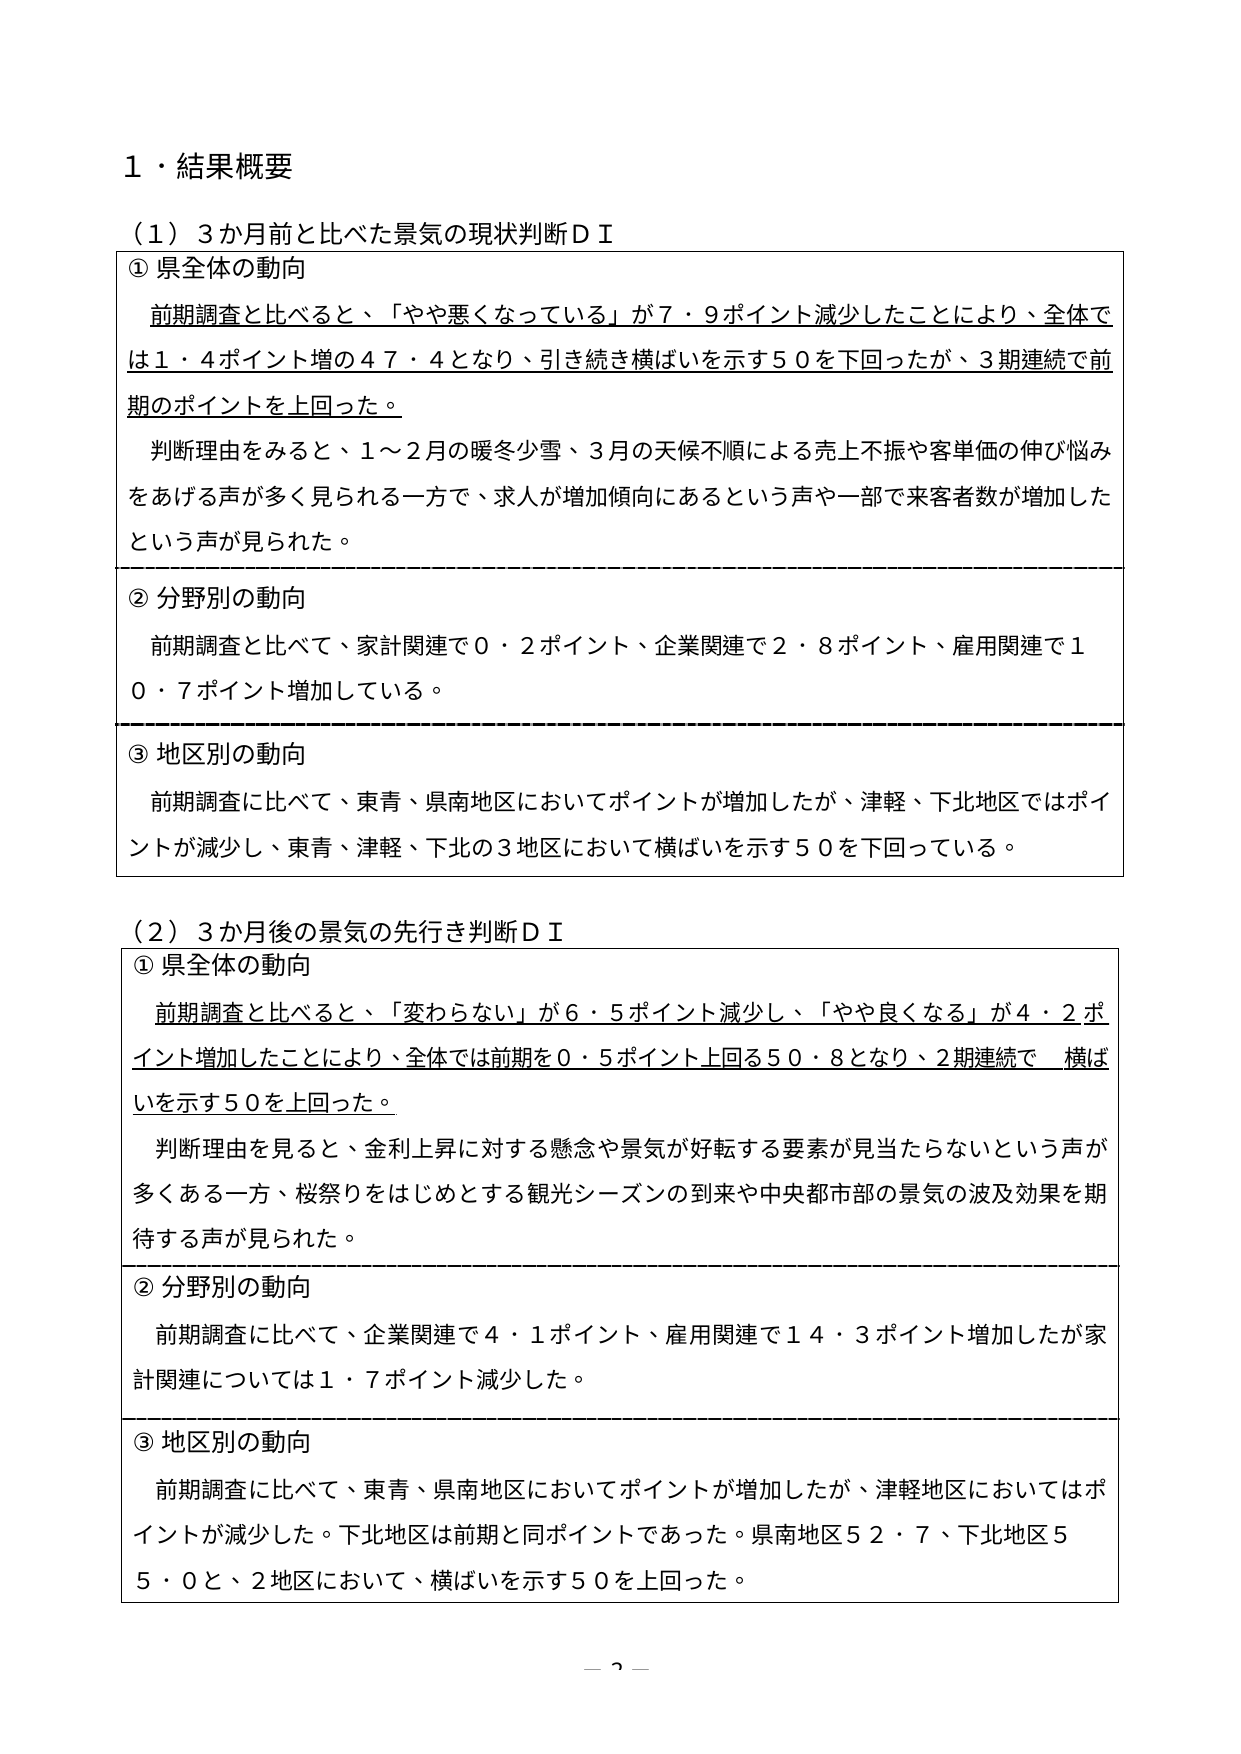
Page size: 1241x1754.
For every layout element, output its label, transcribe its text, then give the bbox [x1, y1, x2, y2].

subtitle ② 分野別の動向 [127, 581, 1134, 615]
text ① 県全体の動向 [132, 948, 1134, 981]
text 判断理由を見ると、金利上昇に対する懸念や景気が好転する要素が見当たらないという声が多くある一方、桜祭りをはじめとする観光シーズンの到来や中央都市部の景気の波及効果を期待する声が見られた。 [132, 1133, 1109, 1254]
text ５．０と、２地区において、横ばいを示す５０を上回った。 [132, 1565, 1134, 1596]
subtitle （１）３か月前と比べた景気の現状判断ＤＩ [118, 217, 1134, 250]
subtitle ③ 地区別の動向 [132, 1425, 1134, 1459]
text 前期調査に比べて、企業関連で４．１ポイント、雇用関連で１４．３ポイント増加したが家計関連については１．７ポイント減少した。 [132, 1319, 1109, 1396]
text 前期調査に比べて、東青、県南地区においてポイントが増加したが、津軽地区においてはポイントが減少した。下北地区は前期と同ポイントであった。県南地区５２．７、下北地区５ [132, 1474, 1109, 1551]
subtitle ② 分野別の動向 [132, 1270, 1134, 1304]
subtitle １．結果概要 [118, 146, 1134, 186]
text ① 県全体の動向 [127, 250, 1134, 284]
text 判断理由をみると、１～２月の暖冬少雪、３月の天候不順による売上不振や客単価の伸び悩みをあげる声が多く見られる一方で、求人が増加傾向にあるという声や一部で来客者数が増加したという声が見られた。 [127, 435, 1114, 557]
text 前期調査と比べると、「変わらない」が６．５ポイント減少し、「やや良くなる」が４．２ポ イント増加したことにより、全体では前期を０．５ポイント上回る５０．８となり、２期連続で 横ばいを示す５０を上回った。 [132, 997, 1109, 1118]
text 前期調査と比べると、「やや悪くなっている」が７．９ポイント減少したことにより、全体では１．４ポイント増の４７．４となり、引き続き横ばいを示す５０を下回ったが、３期連続で前期のポイントを上回った。 [127, 299, 1114, 421]
text 前期調査に比べて、東青、県南地区においてポイントが増加したが、津軽、下北地区ではポイントが減少し、東青、津軽、下北の３地区において横ばいを示す５０を下回っている。 [127, 786, 1114, 863]
text ０．７ポイント増加している。 [127, 675, 1134, 707]
subtitle （２）３か月後の景気の先行き判断ＤＩ [118, 914, 1134, 948]
text 前期調査と比べて、家計関連で０．２ポイント、企業関連で２．８ポイント、雇用関連で１ [150, 630, 1134, 661]
subtitle ③ 地区別の動向 [127, 737, 1134, 771]
